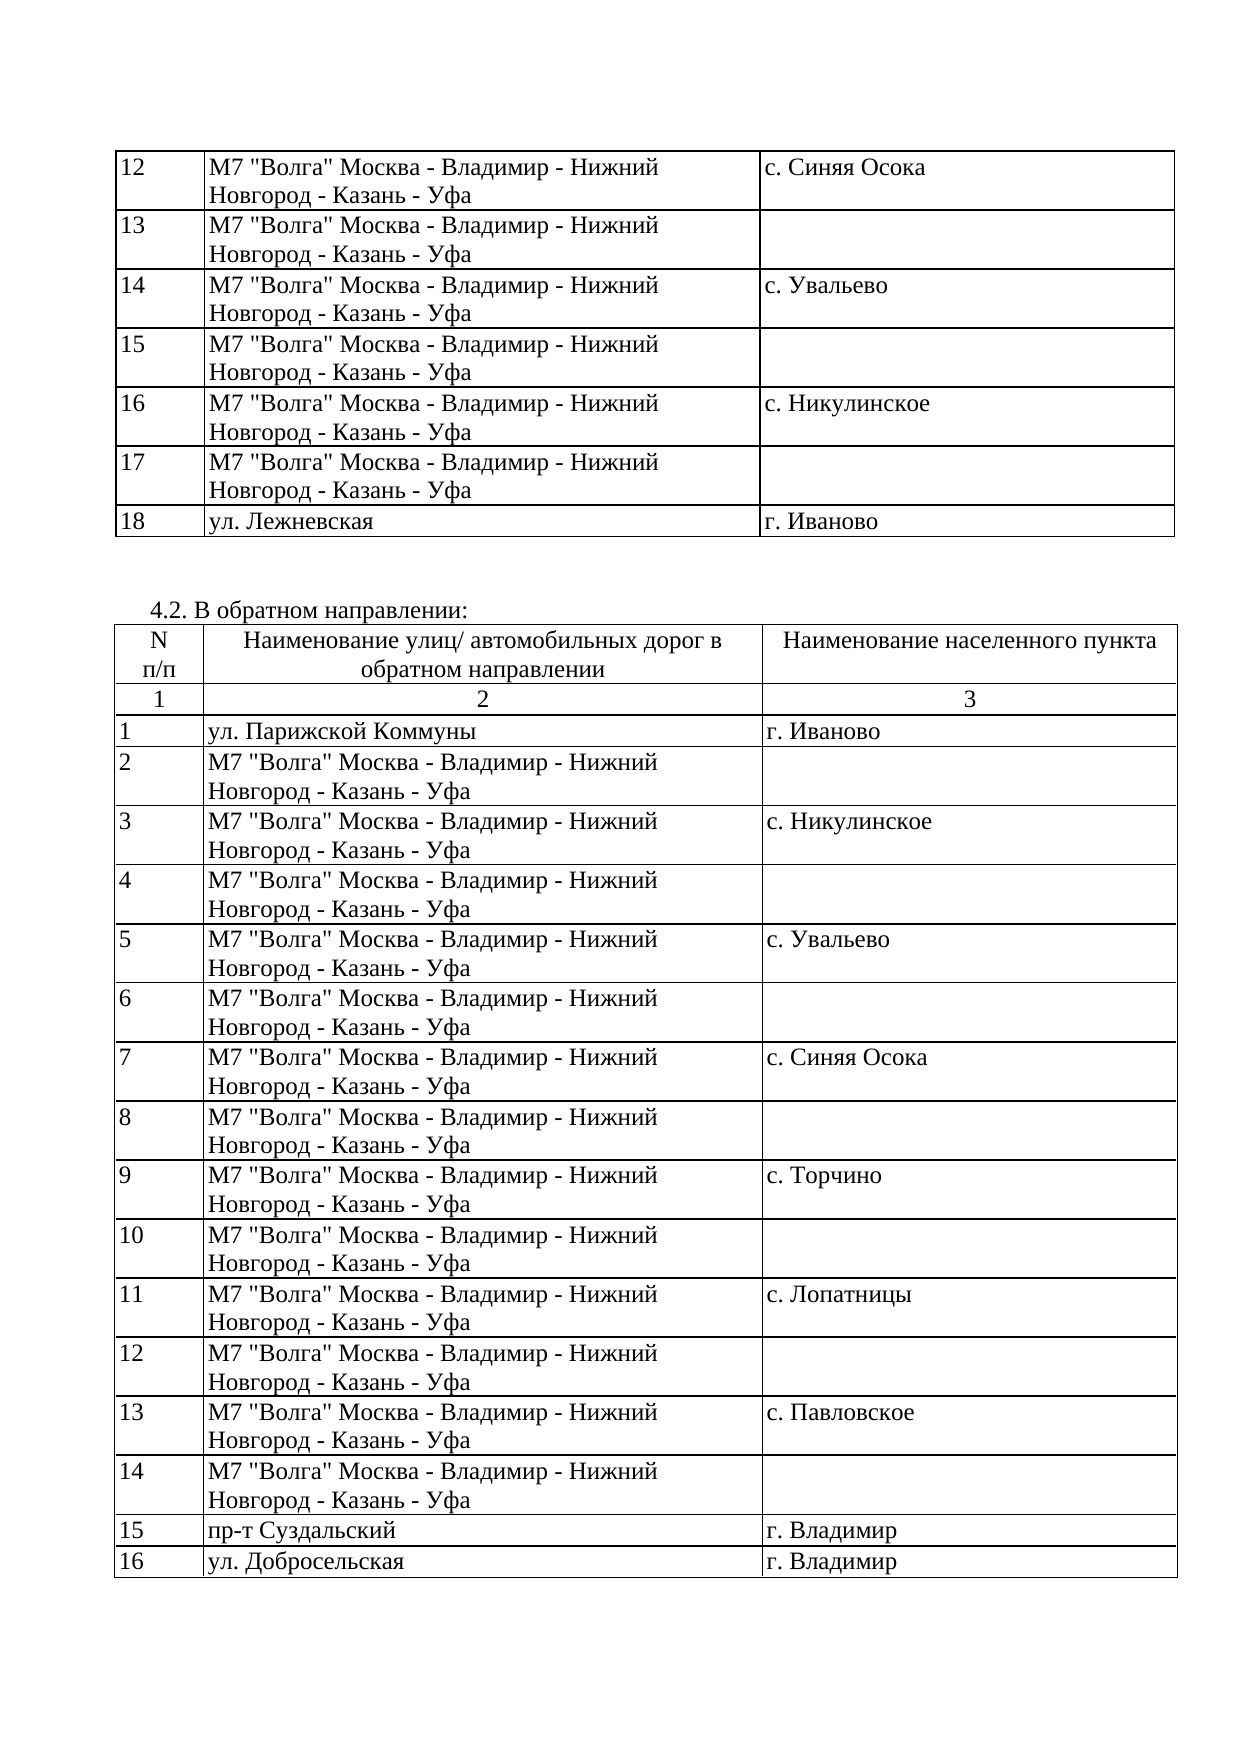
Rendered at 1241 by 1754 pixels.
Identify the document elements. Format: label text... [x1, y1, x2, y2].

table_cell 2 [204, 684, 762, 714]
table_cell 9 [115, 1160, 203, 1218]
table_cell М7 "Волга" Москва - Владимир - Нижний Новгород - Казань - Уфа [204, 1456, 762, 1513]
table_cell [761, 211, 1174, 268]
table_cell [763, 982, 1177, 1041]
table_cell М7 "Волга" Москва - Владимир - Нижний Новгород - Казань - Уфа [204, 1338, 762, 1395]
table_cell с. Павловское [763, 1395, 1177, 1454]
table_cell с. Торчино [763, 1159, 1177, 1218]
table_cell 5 [115, 924, 203, 982]
table_cell с. Увальево [761, 270, 1174, 327]
table_cell 18 [117, 506, 204, 536]
table_cell 3 [763, 683, 1177, 714]
table_cell 13 [115, 1396, 203, 1454]
table_cell 12 [115, 1337, 203, 1395]
table_cell М7 "Волга" Москва - Владимир - Нижний Новгород - Казань - Уфа [205, 447, 759, 504]
table_cell 1 [115, 715, 203, 746]
table_cell г. Владимир [763, 1545, 1177, 1576]
table_header Наименование улиц/ автомобильных дорог в обратном направлении [204, 625, 762, 683]
table_cell М7 "Волга" Москва - Владимир - Нижний Новгород - Казань - Уфа [204, 1043, 762, 1100]
table_cell 14 [117, 270, 204, 327]
table_cell [763, 1218, 1177, 1277]
table_cell с. Синяя Осока [761, 152, 1174, 209]
table_cell М7 "Волга" Москва - Владимир - Нижний Новгород - Казань - Уфа [204, 1279, 762, 1336]
table_cell ул. Добросельская [204, 1547, 762, 1576]
table_cell г. Иваново [763, 714, 1177, 746]
table_cell М7 "Волга" Москва - Владимир - Нижний Новгород - Казань - Уфа [204, 1161, 762, 1218]
table_cell 10 [115, 1219, 203, 1277]
table_cell с. Лопатницы [763, 1277, 1177, 1336]
table_cell с. Никулинское [761, 388, 1174, 445]
table_cell 11 [115, 1278, 203, 1336]
table_cell ул. Лежневская [205, 506, 759, 536]
table_cell 4 [115, 865, 203, 923]
table_cell М7 "Волга" Москва - Владимир - Нижний Новгород - Казань - Уфа [204, 747, 762, 805]
table_cell [763, 864, 1177, 923]
table_cell 2 [115, 747, 203, 805]
table_cell пр-т Суздальский [204, 1515, 762, 1545]
table_cell [763, 1100, 1177, 1159]
table_cell 16 [115, 1546, 203, 1576]
table_cell 17 [117, 447, 204, 504]
table_cell 16 [117, 388, 204, 445]
table_cell 1 [115, 684, 203, 714]
table_cell г. Иваново [761, 506, 1174, 536]
table_cell 7 [115, 1042, 203, 1100]
table_cell М7 "Волга" Москва - Владимир - Нижний Новгород - Казань - Уфа [204, 1220, 762, 1277]
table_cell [205, 211, 759, 268]
table_cell 13 [117, 211, 204, 268]
table_cell [763, 1454, 1177, 1513]
table_cell [763, 1336, 1177, 1395]
table_cell 3 [115, 806, 203, 864]
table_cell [205, 152, 759, 209]
table_cell 6 [115, 983, 203, 1041]
text 4.2. В обратном направлении: [150, 595, 1090, 624]
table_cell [205, 270, 759, 327]
table_cell М7 "Волга" Москва - Владимир - Нижний Новгород - Казань - Уфа [204, 806, 762, 864]
table_cell с. Никулинское [763, 805, 1177, 864]
table_cell [761, 329, 1174, 386]
table_cell с. Синяя Осока [763, 1041, 1177, 1100]
table_cell 8 [115, 1101, 203, 1159]
table_cell М7 "Волга" Москва - Владимир - Нижний Новгород - Казань - Уфа [204, 1397, 762, 1454]
table_cell 15 [117, 329, 204, 386]
table_cell М7 "Волга" Москва - Владимир - Нижний Новгород - Казань - Уфа [205, 388, 759, 445]
table_cell 15 [115, 1515, 203, 1545]
table_header N п/п [115, 625, 203, 683]
table_cell М7 "Волга" Москва - Владимир - Нижний Новгород - Казань - Уфа [204, 925, 762, 982]
table_cell г. Владимир [763, 1514, 1177, 1545]
table_cell М7 "Волга" Москва - Владимир - Нижний Новгород - Казань - Уфа [205, 329, 759, 386]
table_cell 14 [115, 1455, 203, 1513]
table_cell М7 "Волга" Москва - Владимир - Нижний Новгород - Казань - Уфа [204, 983, 762, 1041]
table_cell с. Увальево [763, 923, 1177, 982]
table_cell М7 "Волга" Москва - Владимир - Нижний Новгород - Казань - Уфа [204, 865, 762, 923]
table_cell ул. Парижской Коммуны [204, 716, 762, 746]
table_cell [763, 746, 1177, 805]
table_cell [761, 447, 1174, 504]
table_cell 12 [117, 152, 204, 209]
table_header Наименование населенного пункта [763, 625, 1177, 683]
table_cell М7 "Волга" Москва - Владимир - Нижний Новгород - Казань - Уфа [204, 1102, 762, 1159]
